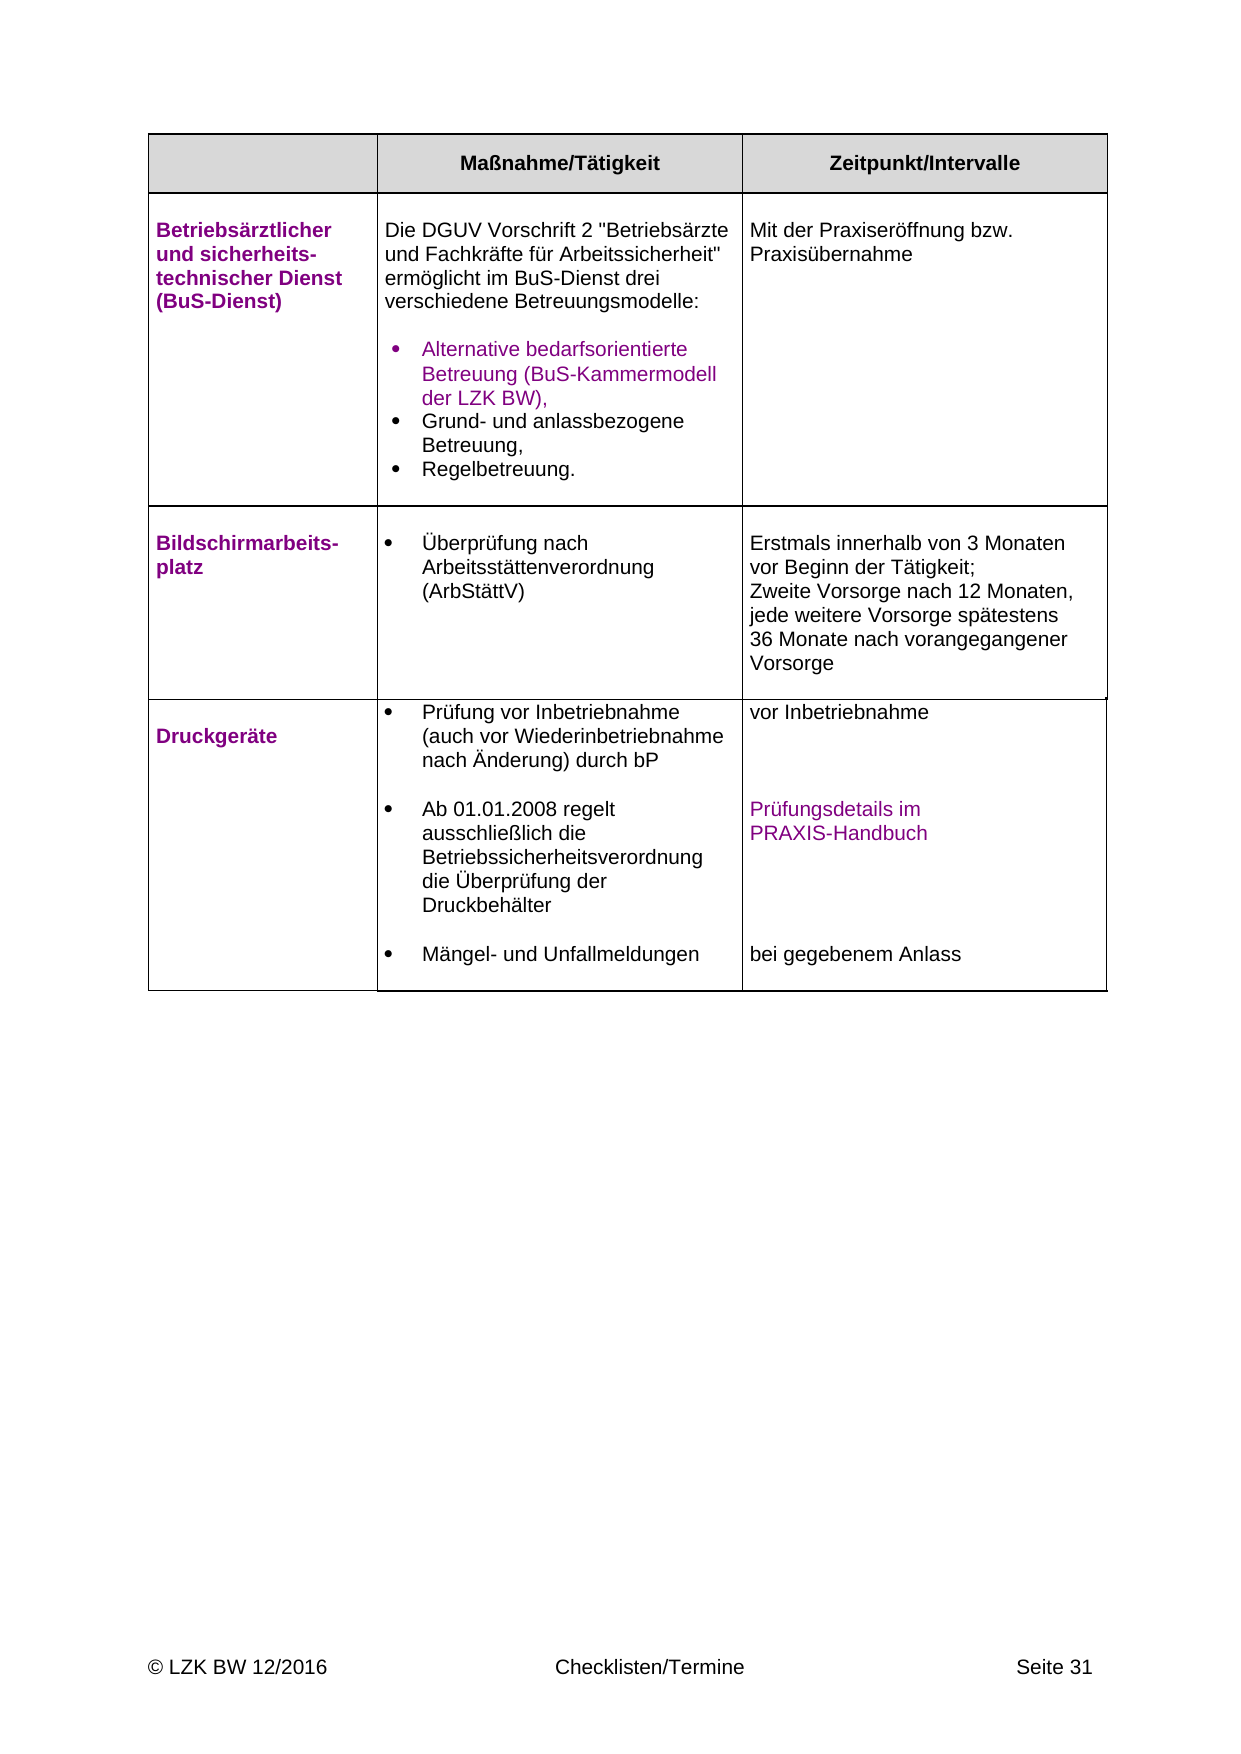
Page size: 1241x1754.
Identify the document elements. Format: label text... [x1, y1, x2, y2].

table_cell Druckgeräte [149, 700, 377, 990]
table_cell Prüfungsdetails im PRAXIS-Handbuch [743, 796, 1106, 941]
table_cell Mit der Praxiseröffnung bzw. Praxisübernahme [743, 194, 1107, 505]
table_cell vor Inbetriebnahme [743, 700, 1106, 796]
table_header Zeitpunkt/Intervalle [743, 135, 1107, 192]
table_cell Erstmals innerhalb von 3 Monaten vor Beginn der Tätigkeit; Zweite Vorsorge nach 12 Monaten, jede weitere Vorsorge spätestens 36 Monate nach vorangegangener Vorsorge [743, 507, 1107, 698]
table_cell Betriebsärztlicher und sicherheits- technischer Dienst (BuS-Dienst) [149, 194, 377, 505]
table_cell Ab 01.01.2008 regelt ausschließlich die Betriebssicherheitsverordnung die Überprüfung der Druckbehälter [378, 796, 742, 941]
table_cell Bildschirmarbeitsplatz [149, 507, 377, 698]
table_header Maßnahme/Tätigkeit [378, 135, 742, 192]
table_cell bei gegebenem Anlass [743, 941, 1106, 990]
table_header [149, 135, 377, 192]
table_cell Prüfung vor Inbetriebnahme (auch vor Wiederinbetriebnahme nach Änderung) durch bP [378, 700, 742, 796]
table_cell Mängel- und Unfallmeldungen [378, 941, 742, 990]
table_cell Überprüfung nach Arbeitsstättenverordnung (ArbStättV) [378, 507, 742, 698]
table_cell Die DGUV Vorschrift 2 "Betriebsärzte und Fachkräfte für Arbeitssicherheit" ermöglicht im BuS-Dienst drei verschiedene Betreuungsmodelle: Alternative bedarfsorientierte Betreuung (BuS-Kammermodell der LZK BW), Grund- und anlassbezogene Betreuung, Regelbetreuung. [378, 194, 742, 505]
